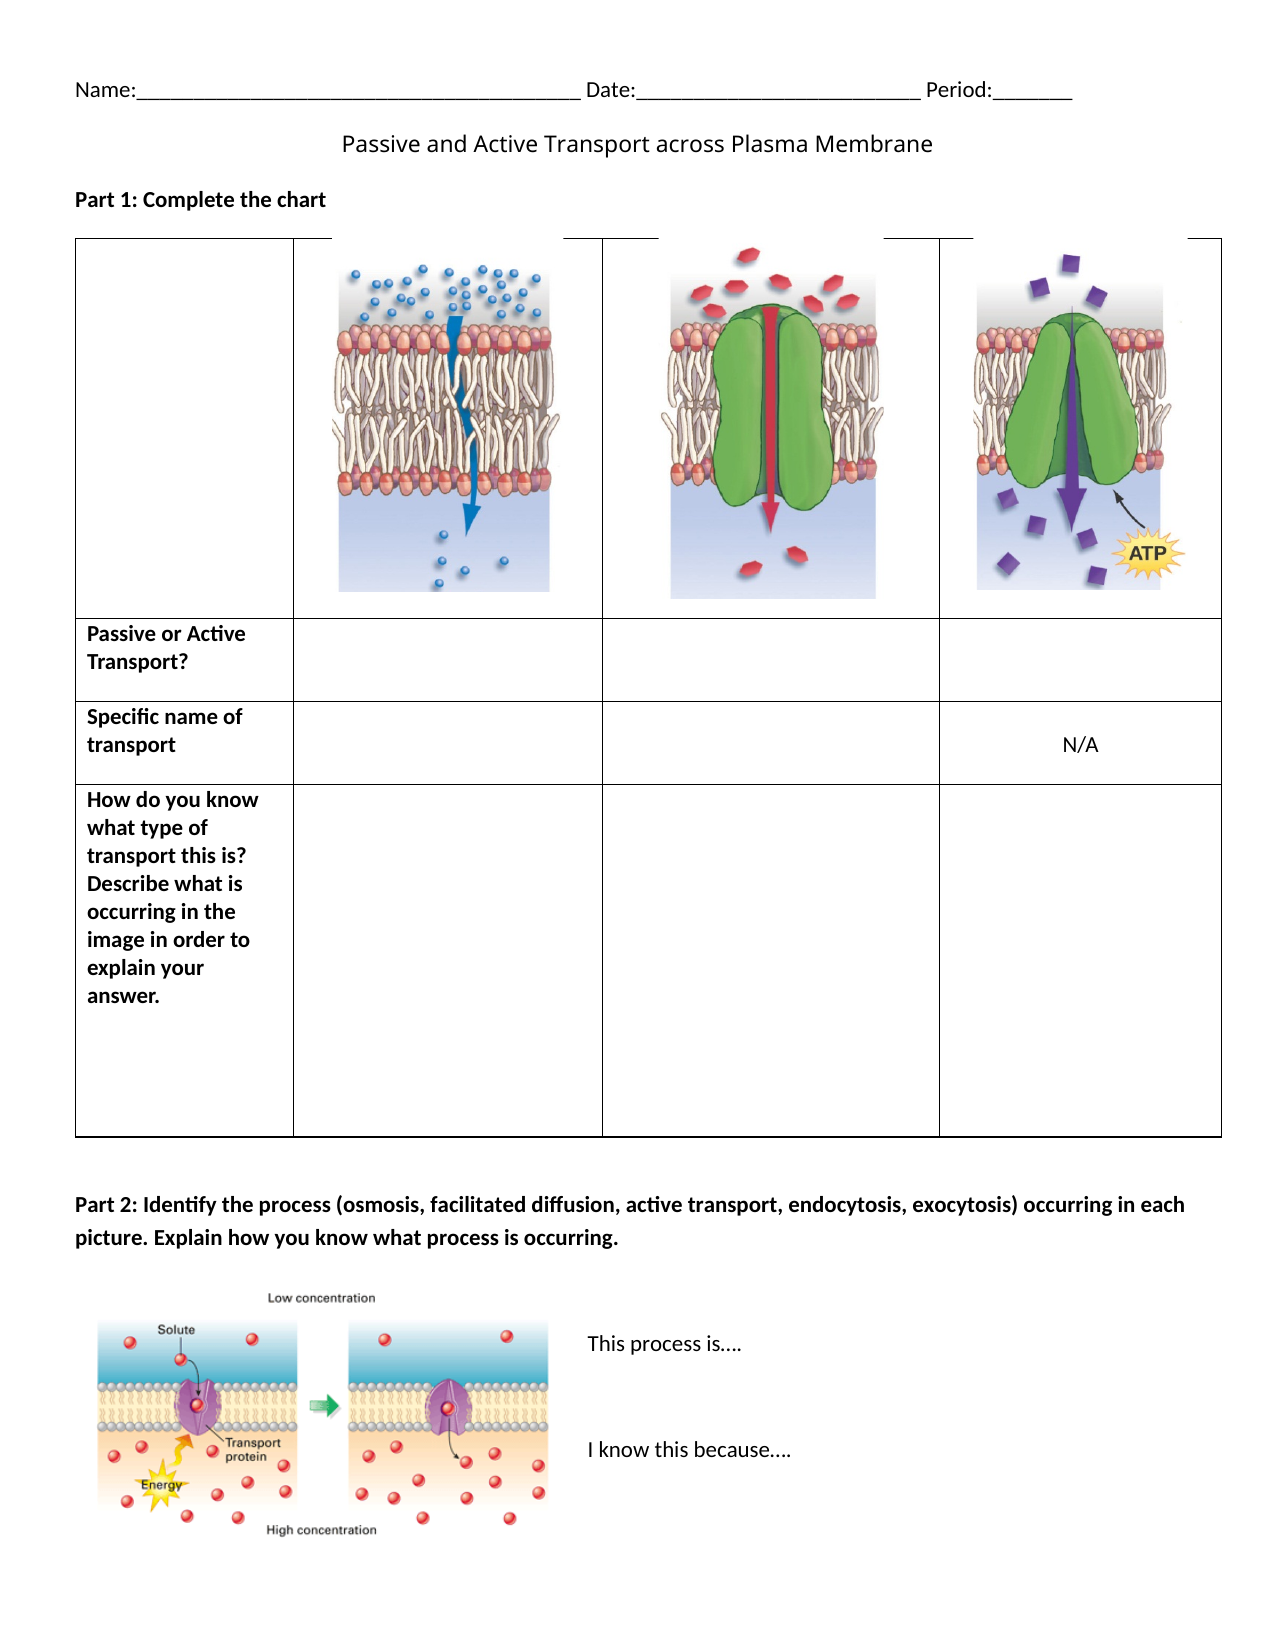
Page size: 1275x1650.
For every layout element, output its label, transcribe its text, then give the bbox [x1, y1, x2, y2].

table_header [76, 239, 293, 618]
picture [973, 238, 1188, 590]
table_cell [294, 785, 602, 1136]
picture [78, 1293, 569, 1539]
table_cell How do you know what type of transport this is? Describe what is occurring in the image in order to explain your answer. [76, 785, 293, 1136]
text This process is…. [569, 1329, 1200, 1357]
text Name:_______________________________________ Date:_________________________ Period:_______ [75, 75, 1200, 103]
table_cell [603, 702, 939, 784]
table_cell [940, 785, 1221, 1136]
table_cell N/A [940, 702, 1221, 784]
text Passive and Active Transport across Plasma Membrane [75, 128, 1200, 159]
text I know this because…. [569, 1435, 1200, 1463]
table_header [603, 239, 939, 618]
table_cell [294, 702, 602, 784]
table_header [940, 239, 1221, 618]
picture [658, 238, 884, 599]
text Part 1: Complete the chart [75, 185, 1200, 213]
table_cell [603, 785, 939, 1136]
table_cell [603, 619, 939, 701]
table_cell [940, 619, 1221, 701]
table_cell Specific name of transport [76, 702, 293, 784]
table_header [294, 239, 602, 618]
picture [332, 238, 564, 592]
table_cell [294, 619, 602, 701]
table_cell Passive or Active Transport? [76, 619, 293, 701]
text Part 2: Identify the process (osmosis, facilitated diffusion, active transport, endocytosis, exocytosis) occurring in each picture. Explain how you know what process is occurring. [75, 1190, 1200, 1251]
